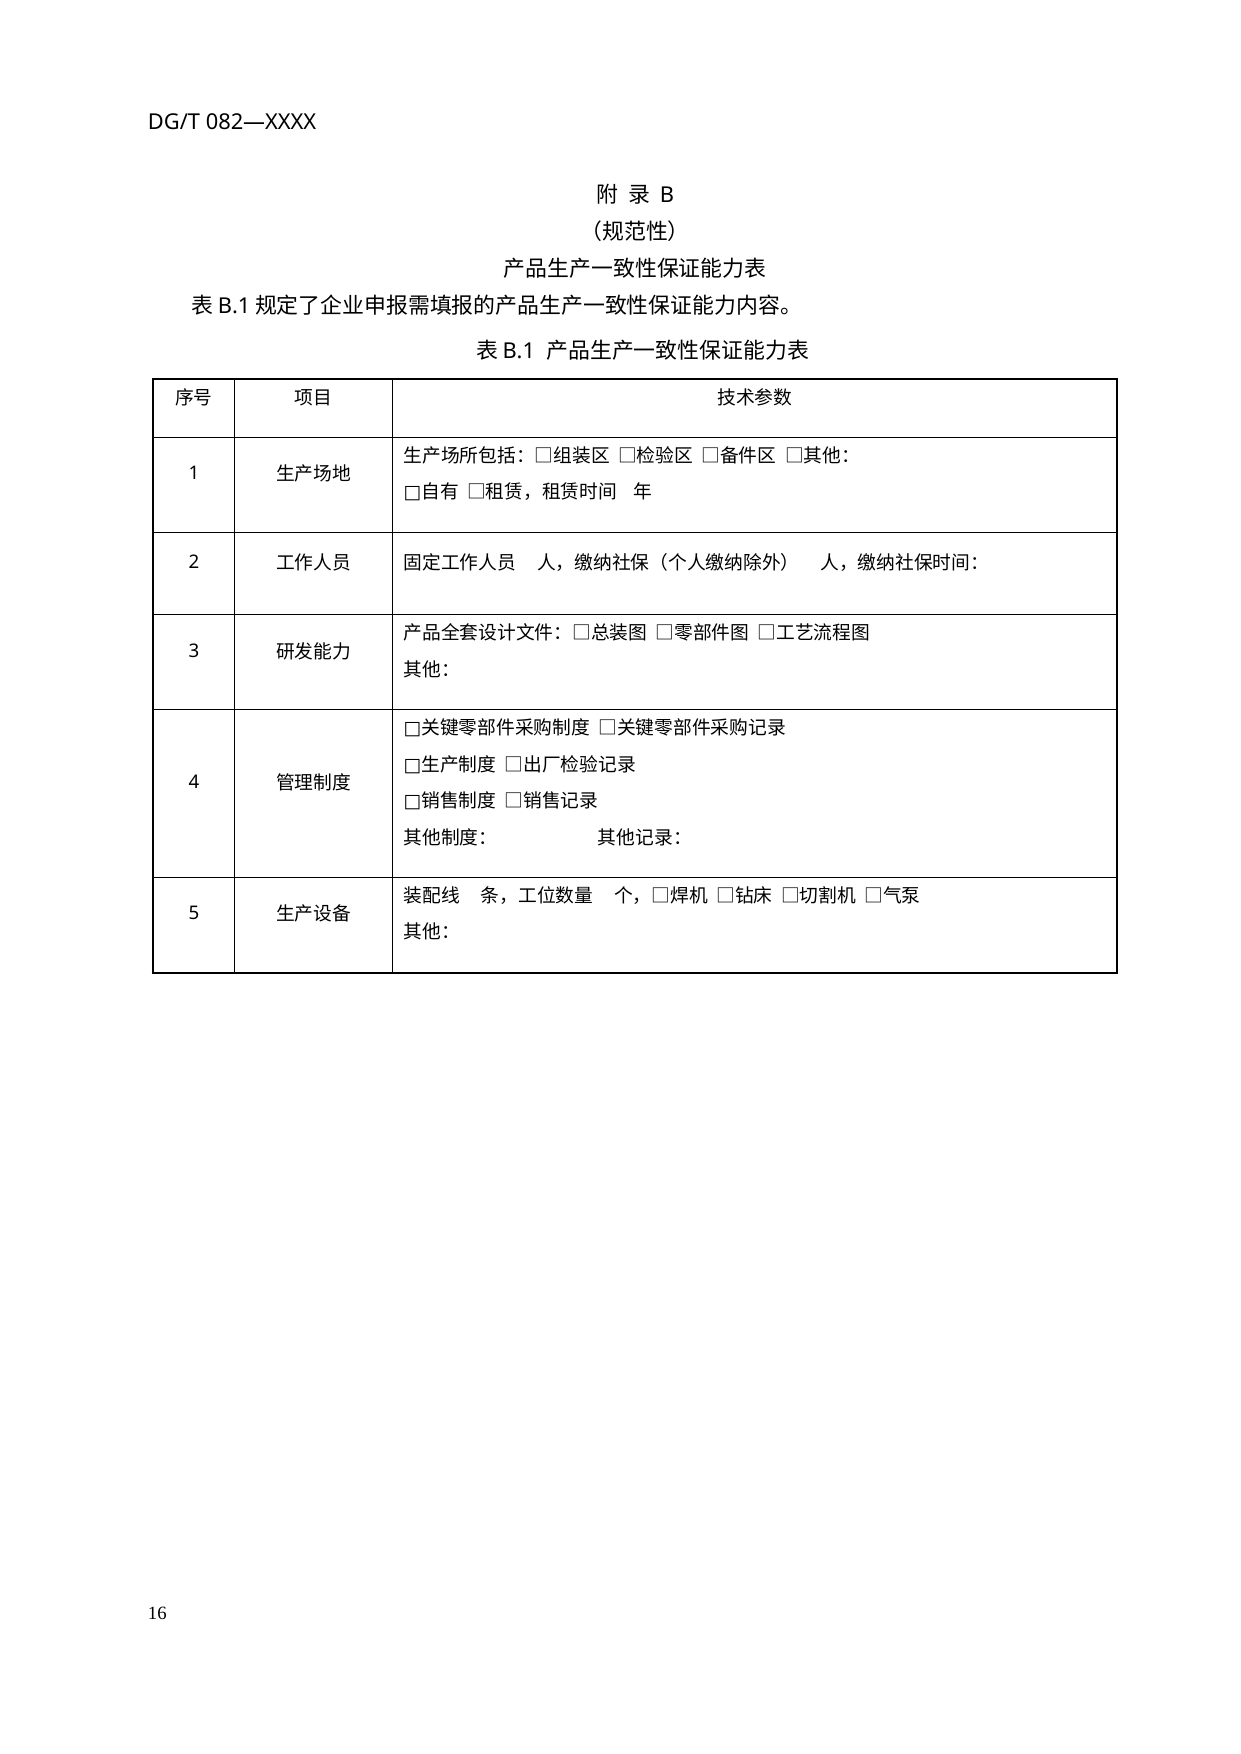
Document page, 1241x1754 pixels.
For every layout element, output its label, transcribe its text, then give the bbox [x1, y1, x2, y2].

table_cell 产品全套设计文件：□总装图 □零部件图 □工艺流程图 其他： [393, 615, 1116, 709]
table_cell 4 [154, 710, 234, 877]
list 表B.1 产品生产一致性保证能力表 [148, 333, 1137, 365]
table_cell 5 [154, 878, 234, 972]
table_cell 管理制度 [235, 710, 392, 877]
table_cell 生产场所包括：□组装区 □检验区 □备件区 □其他： □自有 □租赁，租赁时间 年 [393, 438, 1116, 532]
table_cell □关键零部件采购制度 □关键零部件采购记录 □生产制度 □出厂检验记录 □销售制度 □销售记录 其他制度： 其他记录： [393, 710, 1116, 877]
list 附 录 B [148, 176, 1122, 209]
table_cell 生产设备 [235, 878, 392, 972]
table_header 技术参数 [393, 380, 1116, 437]
table_cell 工作人员 [235, 533, 392, 614]
table_cell 装配线 条，工位数量 个，□焊机 □钻床 □切割机 □气泵 其他： [393, 878, 1116, 972]
table_header 序号 [154, 380, 234, 437]
table_cell 1 [154, 438, 234, 532]
table_cell 研发能力 [235, 615, 392, 709]
table_cell 生产场地 [235, 438, 392, 532]
table_header 项目 [235, 380, 392, 437]
table_cell 2 [154, 533, 234, 614]
table_cell 固定工作人员 人，缴纳社保（个人缴纳除外） 人，缴纳社保时间： [393, 533, 1116, 614]
list 产品生产一致性保证能力表 [148, 251, 1122, 283]
list 表B.1规定了企业申报需填报的产品生产一致性保证能力内容。 [148, 288, 1137, 320]
list （规范性） [148, 213, 1122, 246]
table_cell 3 [154, 615, 234, 709]
